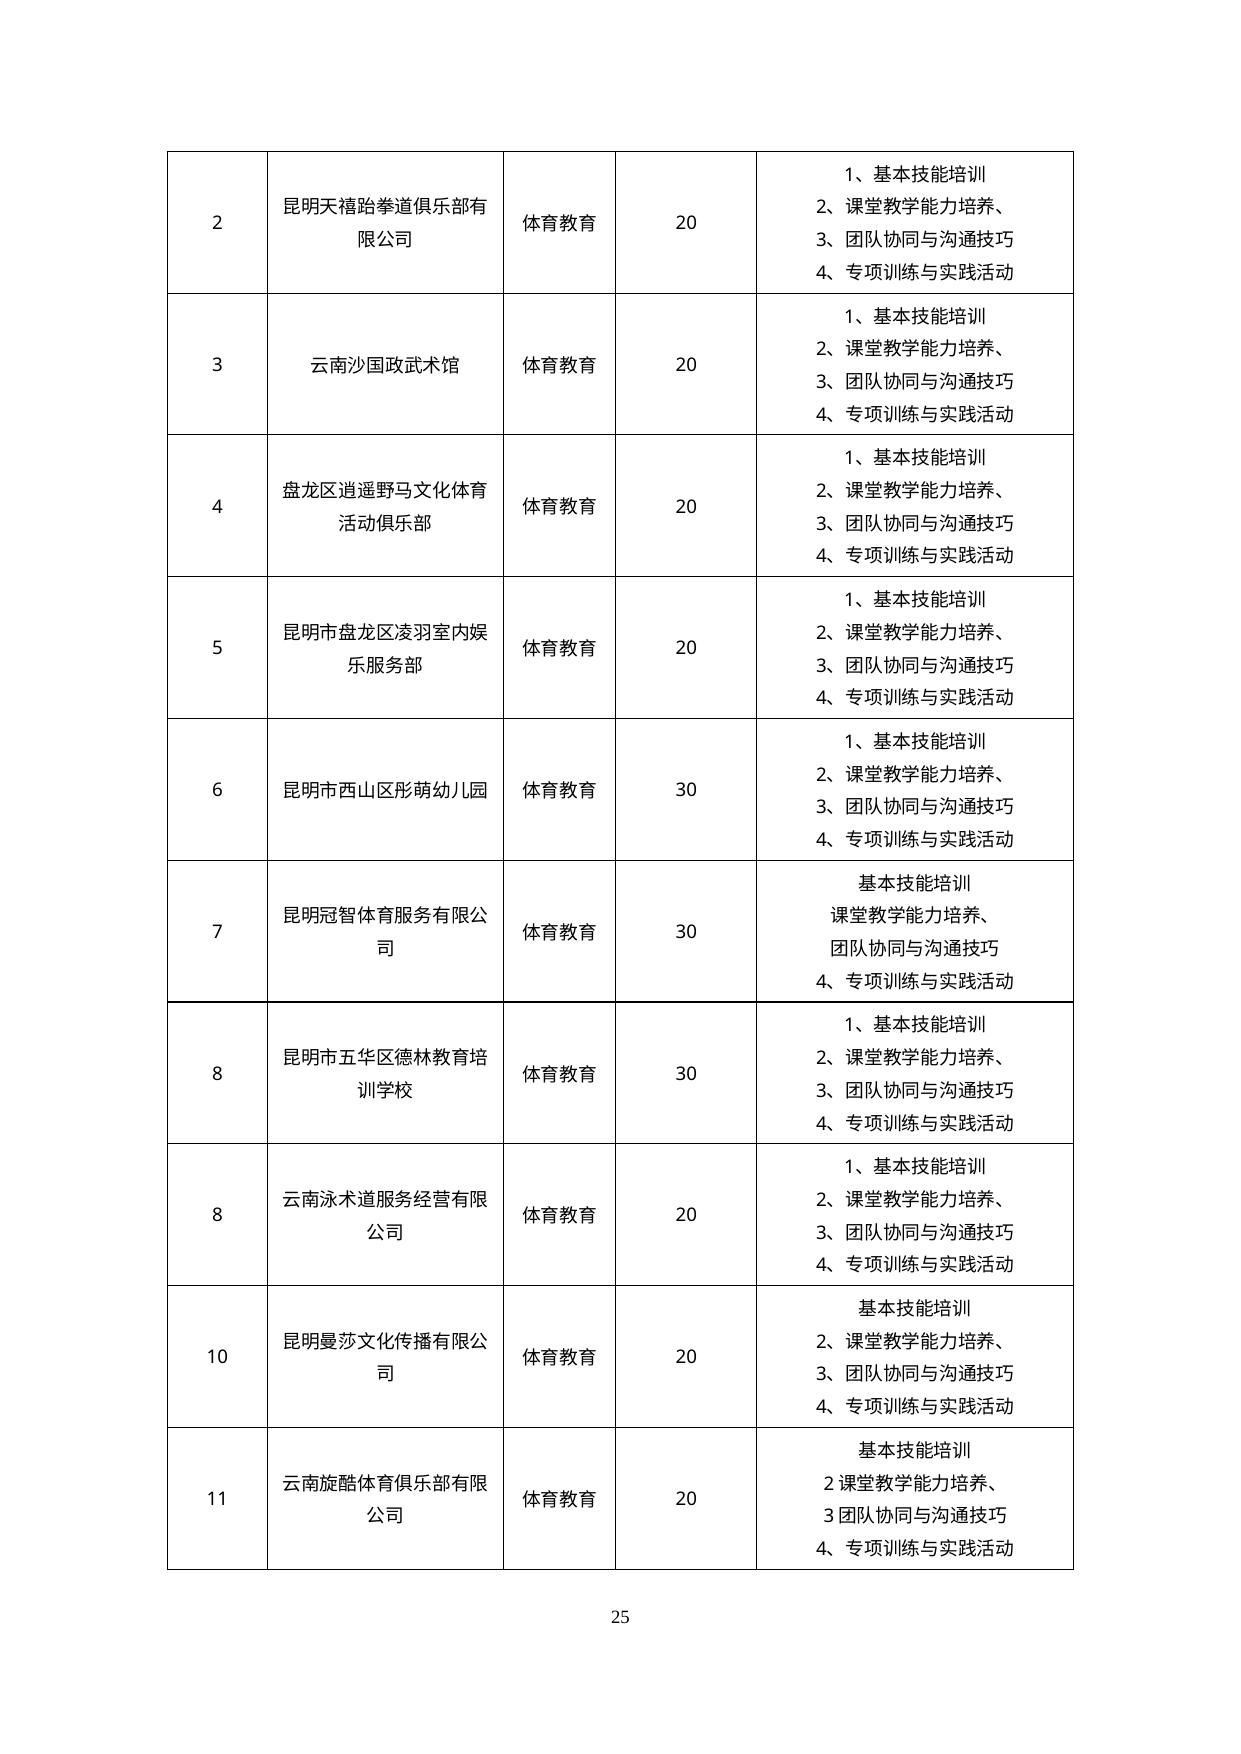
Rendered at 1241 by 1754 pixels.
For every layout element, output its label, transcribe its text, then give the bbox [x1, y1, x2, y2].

table_cell 1、基本技能培训 2、课堂教学能力培养、 3、团队协同与沟通技巧 4、专项训练与实践活动 [757, 1003, 1073, 1143]
table_cell 昆明冠智体育服务有限公司 [268, 861, 503, 1001]
table_cell 20 [616, 1144, 756, 1285]
table_cell 30 [616, 1003, 756, 1143]
table_cell 基本技能培训 课堂教学能力培养、 团队协同与沟通技巧 4、专项训练与实践活动 [757, 861, 1073, 1001]
table_cell 体育教育 [504, 861, 615, 1001]
table_cell 20 [616, 152, 756, 293]
table_cell 10 [168, 1286, 267, 1427]
table_cell 体育教育 [504, 719, 615, 860]
table_cell 体育教育 [504, 1286, 615, 1427]
table_cell 11 [168, 1428, 267, 1568]
table_cell 1、基本技能培训 2、课堂教学能力培养、 3、团队协同与沟通技巧 4、专项训练与实践活动 [757, 719, 1073, 860]
table_cell 体育教育 [504, 1428, 615, 1568]
table_cell 20 [616, 435, 756, 576]
table_cell 20 [616, 294, 756, 434]
table_cell 5 [168, 577, 267, 718]
table_cell 体育教育 [504, 152, 615, 293]
table_cell 体育教育 [504, 1003, 615, 1143]
table_cell 1、基本技能培训 2、课堂教学能力培养、 3、团队协同与沟通技巧 4、专项训练与实践活动 [757, 577, 1073, 718]
table_cell 4 [168, 435, 267, 576]
table_cell 云南沙国政武术馆 [268, 294, 503, 434]
table_cell 8 [168, 1003, 267, 1143]
table_cell 1、基本技能培训 2、课堂教学能力培养、 3、团队协同与沟通技巧 4、专项训练与实践活动 [757, 294, 1073, 434]
table_cell 7 [168, 861, 267, 1001]
table_cell 30 [616, 861, 756, 1001]
table_cell 昆明市五华区德林教育培训学校 [268, 1003, 503, 1143]
table_cell 20 [616, 577, 756, 718]
table_cell 体育教育 [504, 294, 615, 434]
table_cell 昆明天禧跆拳道俱乐部有限公司 [268, 152, 503, 293]
table_cell 1、基本技能培训 2、课堂教学能力培养、 3、团队协同与沟通技巧 4、专项训练与实践活动 [757, 1144, 1073, 1285]
table_cell 6 [168, 719, 267, 860]
table_cell 3 [168, 294, 267, 434]
table_cell 1、基本技能培训 2、课堂教学能力培养、 3、团队协同与沟通技巧 4、专项训练与实践活动 [757, 152, 1073, 293]
table_cell 体育教育 [504, 577, 615, 718]
table_cell 20 [616, 1428, 756, 1568]
table_cell 2 [168, 152, 267, 293]
table_cell 云南泳术道服务经营有限公司 [268, 1144, 503, 1285]
table_cell 云南旋酷体育俱乐部有限公司 [268, 1428, 503, 1568]
table_cell 体育教育 [504, 435, 615, 576]
table_cell 基本技能培训 2课堂教学能力培养、 3团队协同与沟通技巧 4、专项训练与实践活动 [757, 1428, 1073, 1568]
table_cell 昆明市盘龙区凌羽室内娱乐服务部 [268, 577, 503, 718]
table_cell 1、基本技能培训 2、课堂教学能力培养、 3、团队协同与沟通技巧 4、专项训练与实践活动 [757, 435, 1073, 576]
table_cell 基本技能培训 2、课堂教学能力培养、 3、团队协同与沟通技巧 4、专项训练与实践活动 [757, 1286, 1073, 1427]
table_cell 体育教育 [504, 1144, 615, 1285]
table_cell 30 [616, 719, 756, 860]
table_cell 昆明曼莎文化传播有限公司 [268, 1286, 503, 1427]
table_cell 8 [168, 1144, 267, 1285]
table_cell 昆明市西山区彤萌幼儿园 [268, 719, 503, 860]
table_cell 20 [616, 1286, 756, 1427]
table_cell 盘龙区逍遥野马文化体育活动俱乐部 [268, 435, 503, 576]
